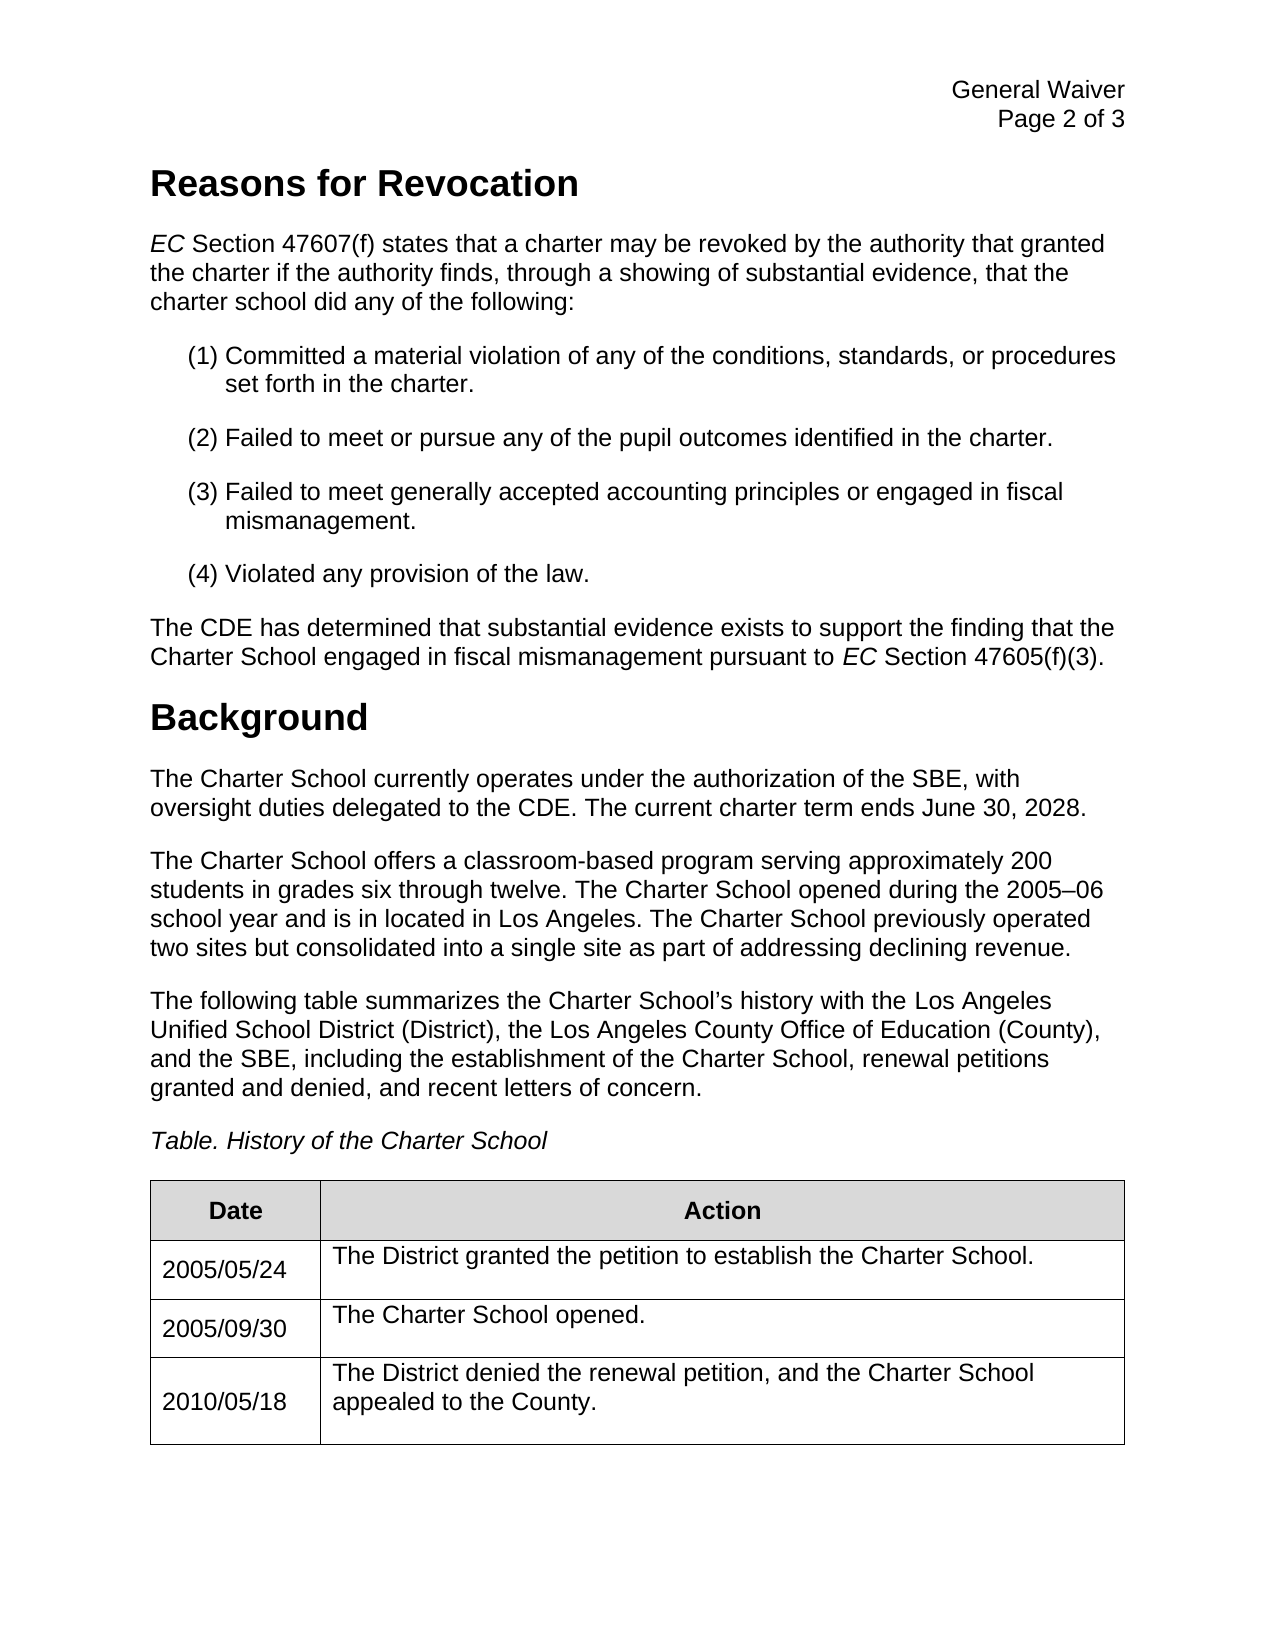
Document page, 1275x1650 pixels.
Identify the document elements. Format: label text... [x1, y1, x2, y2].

table_cell 2005/09/30 [151, 1300, 320, 1357]
list Failed to meet or pursue any of the pupil outcomes identified in the charter. [187, 423, 1125, 452]
table_cell 2005/05/24 [151, 1241, 320, 1298]
text EC Section 47607(f) states that a charter may be revoked by the authority that granted the charter if the authority finds, through a showing of substantial evidence, that the charter school did any of the following: [150, 229, 1125, 316]
list Committed a material violation of any of the conditions, standards, or procedures set forth in the charter. [187, 341, 1125, 398]
subtitle Background [150, 696, 1125, 739]
subtitle Table. History of the Charter School [150, 1126, 1125, 1155]
text The Charter School currently operates under the authorization of the SBE, with oversight duties delegated to the CDE. The current charter term ends June 30, 2028. [150, 764, 1125, 821]
table_cell 2010/05/18 [151, 1358, 320, 1444]
table_header Action [321, 1181, 1124, 1240]
subtitle Reasons for Revocation [150, 161, 1125, 204]
table_header Date [151, 1181, 320, 1240]
list Violated any provision of the law. [187, 559, 1125, 588]
table_cell The District denied the renewal petition, and the Charter School appealed to the County. [321, 1358, 1124, 1444]
text The Charter School offers a classroom-based program serving approximately 200 students in grades six through twelve. The Charter School opened during the 2005–06 school year and is in located in Los Angeles. The Charter School previously operated two sites but consolidated into a single site as part of addressing declining revenue. [150, 846, 1125, 961]
table_cell The Charter School opened. [321, 1300, 1124, 1357]
text The CDE has determined that substantial evidence exists to support the finding that the Charter School engaged in fiscal mismanagement pursuant to EC Section 47605(f)(3). [150, 613, 1125, 671]
list Failed to meet generally accepted accounting principles or engaged in fiscal mismanagement. [187, 477, 1125, 534]
text The following table summarizes the Charter School’s history with the Los Angeles Unified School District (District), the Los Angeles County Office of Education (County), and the SBE, including the establishment of the Charter School, renewal petitions granted and denied, and recent letters of concern. [150, 986, 1125, 1101]
table_cell The District granted the petition to establish the Charter School. [321, 1241, 1124, 1298]
